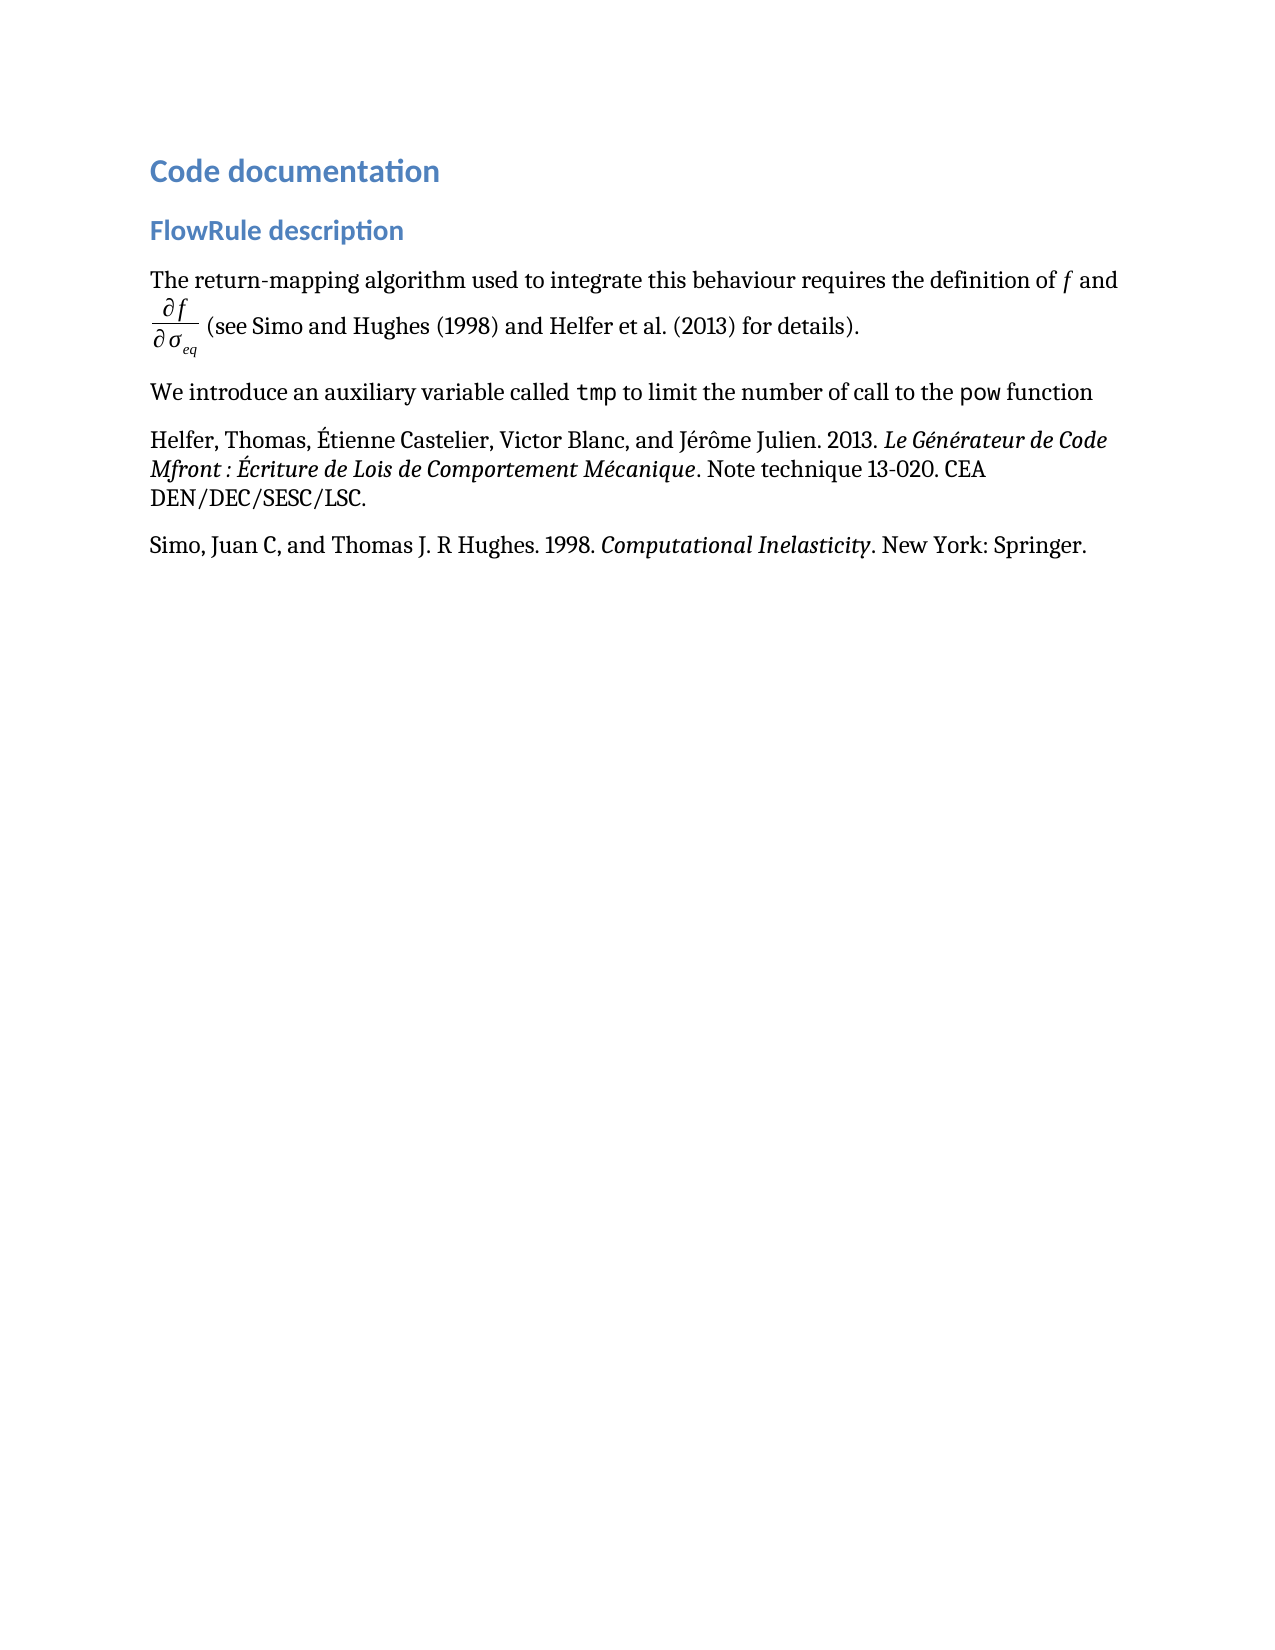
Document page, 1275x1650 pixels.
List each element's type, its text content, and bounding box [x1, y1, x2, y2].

text The return-mapping algorithm used to integrate this behaviour requires the definition of and (see Simo and Hughes (1998) and Helfer et al. (2013) for details). [150, 266, 1125, 357]
text We introduce an auxiliary variable called tmp to limit the number of call to the pow function [150, 376, 1125, 407]
subtitle Code documentation [150, 150, 1125, 191]
subtitle FlowRule description [150, 212, 1125, 247]
text Simo, Juan C, and Thomas J. R Hughes. 1998. Computational Inelasticity. New York: Springer. [150, 531, 1125, 560]
text Helfer, Thomas, Étienne Castelier, Victor Blanc, and Jérôme Julien. 2013. Le Générateur de Code Mfront : Écriture de Lois de Comportement Mécanique. Note technique 13-020. CEA DEN/DEC/SESC/LSC. [150, 426, 1125, 512]
